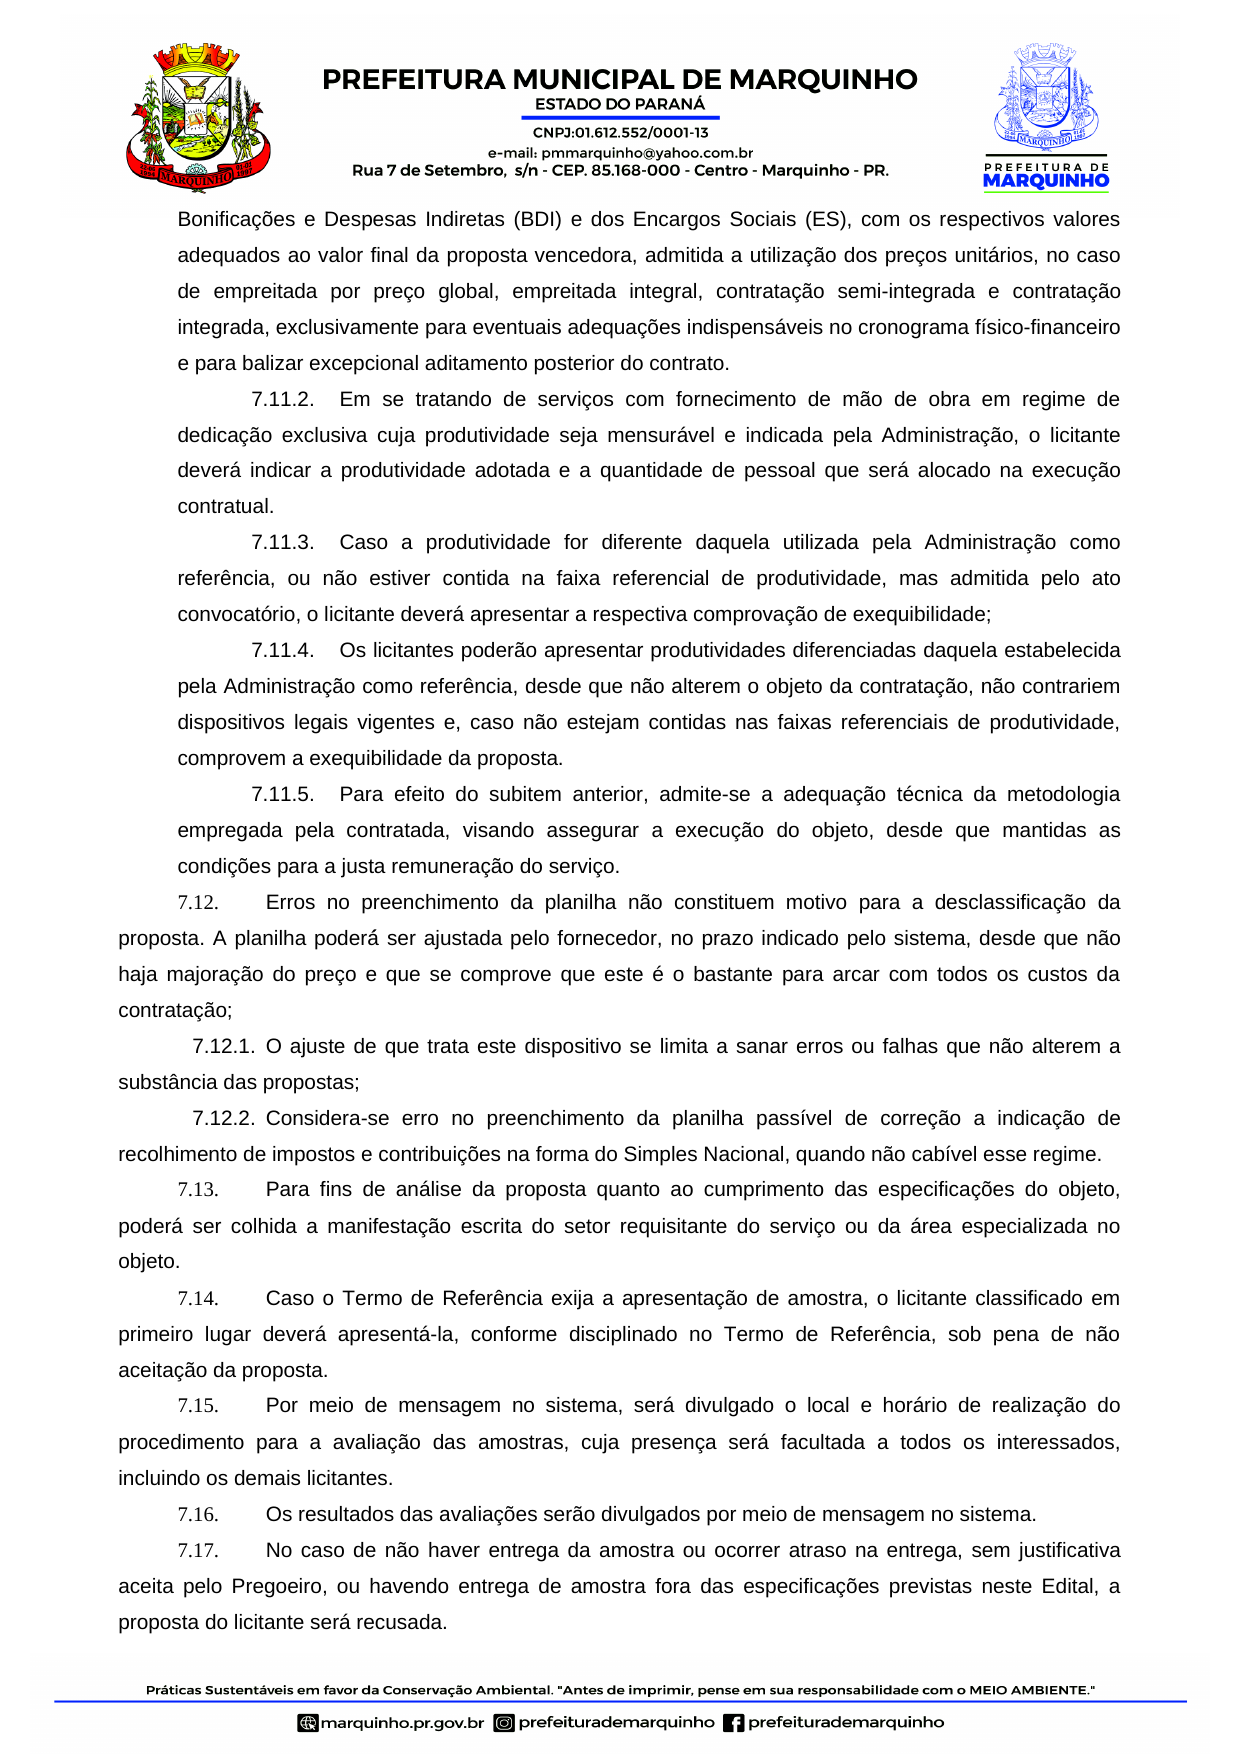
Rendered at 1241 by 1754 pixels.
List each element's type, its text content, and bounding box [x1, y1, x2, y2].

text Os licitantes poderão apresentar produtividades diferenciadas daquela estabelecida pela Administração como referência, desde que não alterem o objeto da contratação, não contrariem dispositivos legais vigentes e, caso não estejam contidas nas faixas referenciais de produtividade, comprovem a exequibilidade da proposta. [177, 638, 1122, 770]
text Por meio de mensagem no sistema, será divulgado o local e horário de realização do procedimento para a avaliação das amostras, cuja presença será facultada a todos os interessados, incluindo os demais licitantes. [118, 1393, 1122, 1489]
text No caso de não haver entrega da amostra ou ocorrer atraso na entrega, sem justificativa aceita pelo Pregoeiro, ou havendo entrega de amostra fora das especificações previstas neste Edital, a proposta do licitante será recusada. [118, 1538, 1122, 1634]
text Considera-se erro no preenchimento da planilha passível de correção a indicação de recolhimento de impostos e contribuições na forma do Simples Nacional, quando não cabível esse regime. [118, 1105, 1122, 1165]
text Para efeito do subitem anterior, admite-se a adequação técnica da metodologia empregada pela contratada, visando assegurar a execução do objeto, desde que mantidas as condições para a justa remuneração do serviço. [177, 782, 1122, 878]
text Os resultados das avaliações serão divulgados por meio de mensagem no sistema. [118, 1501, 1122, 1526]
text Caso a produtividade for diferente daquela utilizada pela Administração como referência, ou não estiver contida na faixa referencial de produtividade, mas admitida pelo ato convocatório, o licitante deverá apresentar a respectiva comprovação de exequibilidade; [177, 530, 1122, 626]
text Em se tratando de serviços com fornecimento de mão de obra em regime de dedicação exclusiva cuja produtividade seja mensurável e indicada pela Administração, o licitante deverá indicar a produtividade adotada e a quantidade de pessoal que será alocado na execução contratual. [177, 386, 1122, 518]
text O ajuste de que trata este dispositivo se limita a sanar erros ou falhas que não alterem a substância das propostas; [118, 1033, 1122, 1093]
picture [60, 14, 1181, 218]
text Para fins de análise da proposta quanto ao cumprimento das especificações do objeto, poderá ser colhida a manifestação escrita do setor requisitante do serviço ou da área especializada no objeto. [118, 1177, 1122, 1273]
text Caso o Termo de Referência exija a apresentação de amostra, o licitante classificado em primeiro lugar deverá apresentá-la, conforme disciplinado no Termo de Referência, sob pena de não aceitação da proposta. [118, 1285, 1122, 1381]
text Erros no preenchimento da planilha não constituem motivo para a desclassificação da proposta. A planilha poderá́ ser ajustada pelo fornecedor, no prazo indicado pelo sistema, desde que não haja majoração do preço e que se comprove que este é o bastante para arcar com todos os custos da contratação; [118, 889, 1122, 1022]
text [177, 207, 1122, 374]
picture [30, 1653, 1210, 1754]
